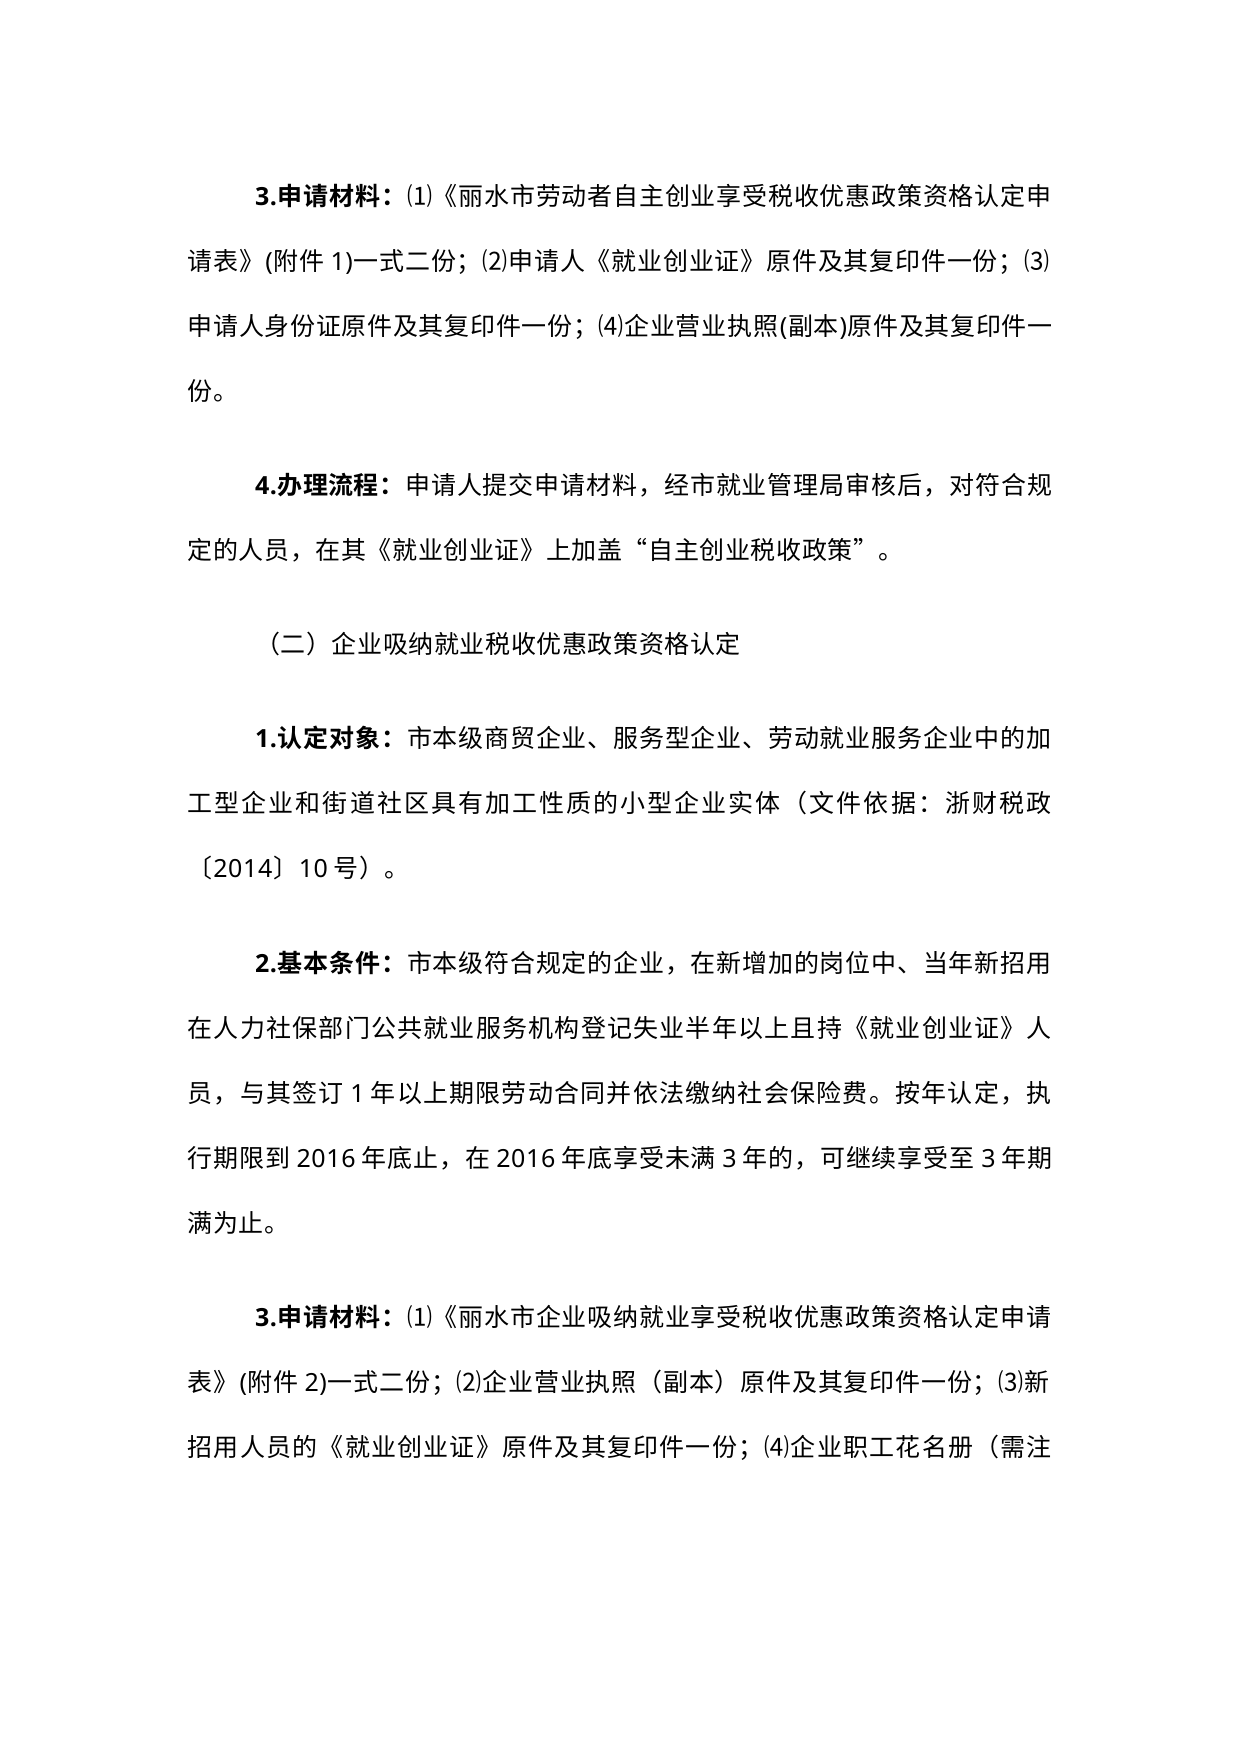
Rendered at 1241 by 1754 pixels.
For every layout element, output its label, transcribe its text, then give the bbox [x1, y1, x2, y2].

text （二）企业吸纳就业税收优惠政策资格认定 [187, 610, 1053, 675]
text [187, 1283, 1053, 1478]
text 3.申请材料：⑴《丽水市劳动者自主创业享受税收优惠政策资格认定申请表》(附件1)一式二份；⑵申请人《就业创业证》原件及其复印件一份；⑶申请人身份证原件及其复印件一份；⑷企业营业执照(副本)原件及其复印件一份。 [187, 162, 1053, 422]
text 2.基本条件：市本级符合规定的企业，在新增加的岗位中、当年新招用在人力社保部门公共就业服务机构登记失业半年以上且持《就业创业证》人员，与其签订1年以上期限劳动合同并依法缴纳社会保险费。按年认定，执行期限到2016年底止，在2016年底享受未满3年的，可继续享受至3年期满为止。 [187, 929, 1053, 1254]
text 4.办理流程：申请人提交申请材料，经市就业管理局审核后，对符合规定的人员，在其《就业创业证》上加盖“自主创业税收政策”。 [187, 451, 1053, 581]
text 1.认定对象：市本级商贸企业、服务型企业、劳动就业服务企业中的加工型企业和街道社区具有加工性质的小型企业实体（文件依据：浙财税政〔2014〕10号）。 [187, 704, 1053, 899]
